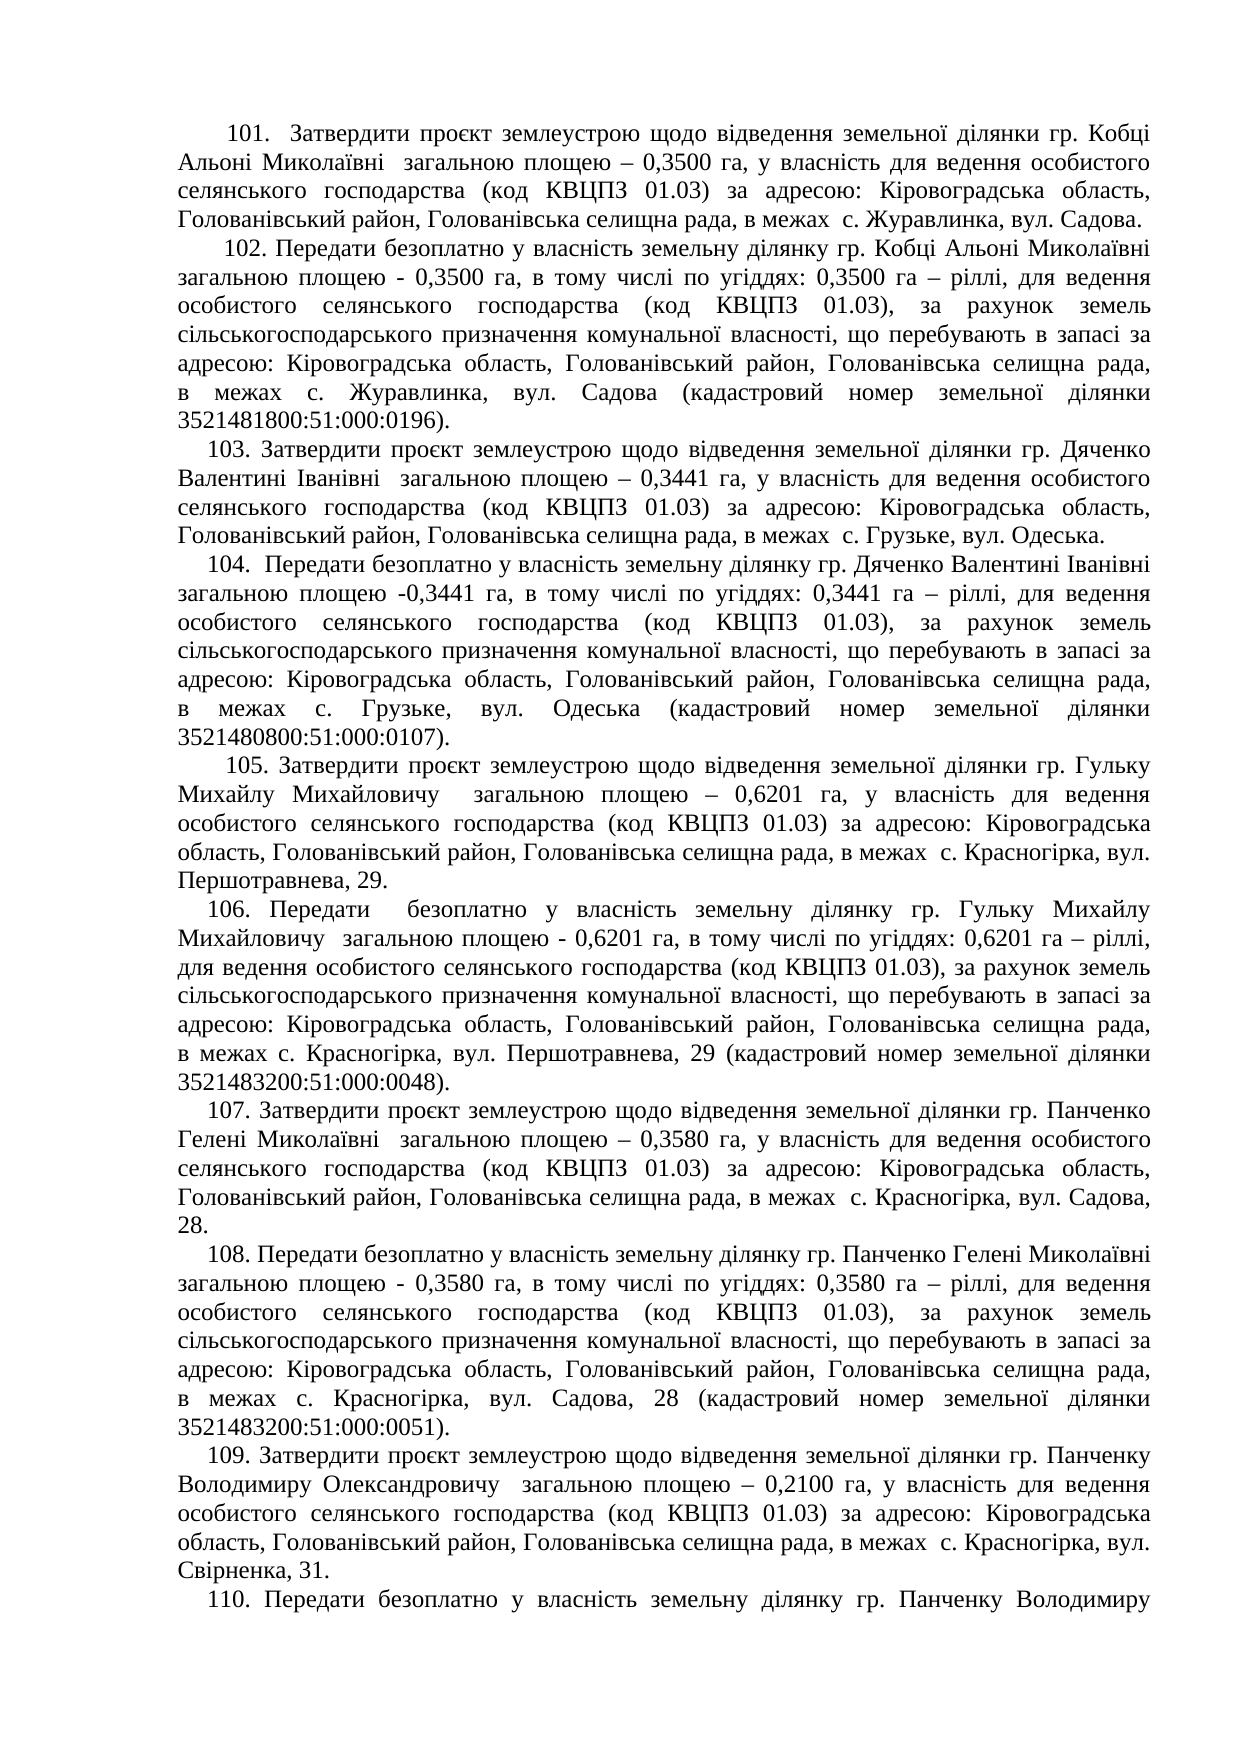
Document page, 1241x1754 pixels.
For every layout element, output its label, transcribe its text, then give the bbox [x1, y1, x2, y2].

text 101. Затвердити проєкт землеустрою щодо відведення земельної ділянки гр. Кобці Альоні Миколаївні загальною площею – 0,3500 га, у власність для ведення особистого селянського господарства (код КВЦПЗ 01.03) за адресою: Кіровоградська область, Голованівський район, Голованівська селищна рада, в межах с. Журавлинка, вул. Садова. [177, 118, 1152, 233]
text 106. Передати безоплатно у власність земельну ділянку гр. Гульку Михайлу Михайловичу загальною площею - 0,6201 га, в тому числі по угіддях: 0,6201 га – ріллі, для ведення особистого селянського господарства (код КВЦПЗ 01.03), за рахунок земель сільськогосподарського призначення комунальної власності, що перебувають в запасі за адресою: Кіровоградська область, Голованівський район, Голованівська селищна рада, в межах с. Красногірка, вул. Першотравнева, 29 (кадастровий номер земельної ділянки 3521483200:51:000:0048). [177, 894, 1152, 1096]
text 109. Затвердити проєкт землеустрою щодо відведення земельної ділянки гр. Панченку Володимиру Олександровичу загальною площею – 0,2100 га, у власність для ведення особистого селянського господарства (код КВЦПЗ 01.03) за адресою: Кіровоградська область, Голованівський район, Голованівська селищна рада, в межах с. Красногірка, вул. Свірненка, 31. [177, 1441, 1152, 1584]
text 102. Передати безоплатно у власність земельну ділянку гр. Кобці Альоні Миколаївні загальною площею - 0,3500 га, в тому числі по угіддях: 0,3500 га – ріллі, для ведення особистого селянського господарства (код КВЦПЗ 01.03), за рахунок земель сільськогосподарського призначення комунальної власності, що перебувають в запасі за адресою: Кіровоградська область, Голованівський район, Голованівська селищна рада, в межах с. Журавлинка, вул. Садова (кадастровий номер земельної ділянки 3521481800:51:000:0196). [177, 233, 1152, 434]
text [177, 1584, 1152, 1613]
text 108. Передати безоплатно у власність земельну ділянку гр. Панченко Гелені Миколаївні загальною площею - 0,3580 га, в тому числі по угіддях: 0,3580 га – ріллі, для ведення особистого селянського господарства (код КВЦПЗ 01.03), за рахунок земель сільськогосподарського призначення комунальної власності, що перебувають в запасі за адресою: Кіровоградська область, Голованівський район, Голованівська селищна рада, в межах с. Красногірка, вул. Садова, 28 (кадастровий номер земельної ділянки 3521483200:51:000:0051). [177, 1239, 1152, 1441]
text 107. Затвердити проєкт землеустрою щодо відведення земельної ділянки гр. Панченко Гелені Миколаївні загальною площею – 0,3580 га, у власність для ведення особистого селянського господарства (код КВЦПЗ 01.03) за адресою: Кіровоградська область, Голованівський район, Голованівська селищна рада, в межах с. Красногірка, вул. Садова, 28. [177, 1096, 1152, 1239]
text 103. Затвердити проєкт землеустрою щодо відведення земельної ділянки гр. Дяченко Валентині Іванівні загальною площею – 0,3441 га, у власність для ведення особистого селянського господарства (код КВЦПЗ 01.03) за адресою: Кіровоградська область, Голованівський район, Голованівська селищна рада, в межах с. Грузьке, вул. Одеська. [177, 434, 1152, 549]
text 105. Затвердити проєкт землеустрою щодо відведення земельної ділянки гр. Гульку Михайлу Михайловичу загальною площею – 0,6201 га, у власність для ведення особистого селянського господарства (код КВЦПЗ 01.03) за адресою: Кіровоградська область, Голованівський район, Голованівська селищна рада, в межах с. Красногірка, вул. Першотравнева, 29. [177, 751, 1152, 894]
text 104. Передати безоплатно у власність земельну ділянку гр. Дяченко Валентині Іванівні загальною площею -0,3441 га, в тому числі по угіддях: 0,3441 га – ріллі, для ведення особистого селянського господарства (код КВЦПЗ 01.03), за рахунок земель сільськогосподарського призначення комунальної власності, що перебувають в запасі за адресою: Кіровоградська область, Голованівський район, Голованівська селищна рада, в межах с. Грузьке, вул. Одеська (кадастровий номер земельної ділянки 3521480800:51:000:0107). [177, 549, 1152, 751]
